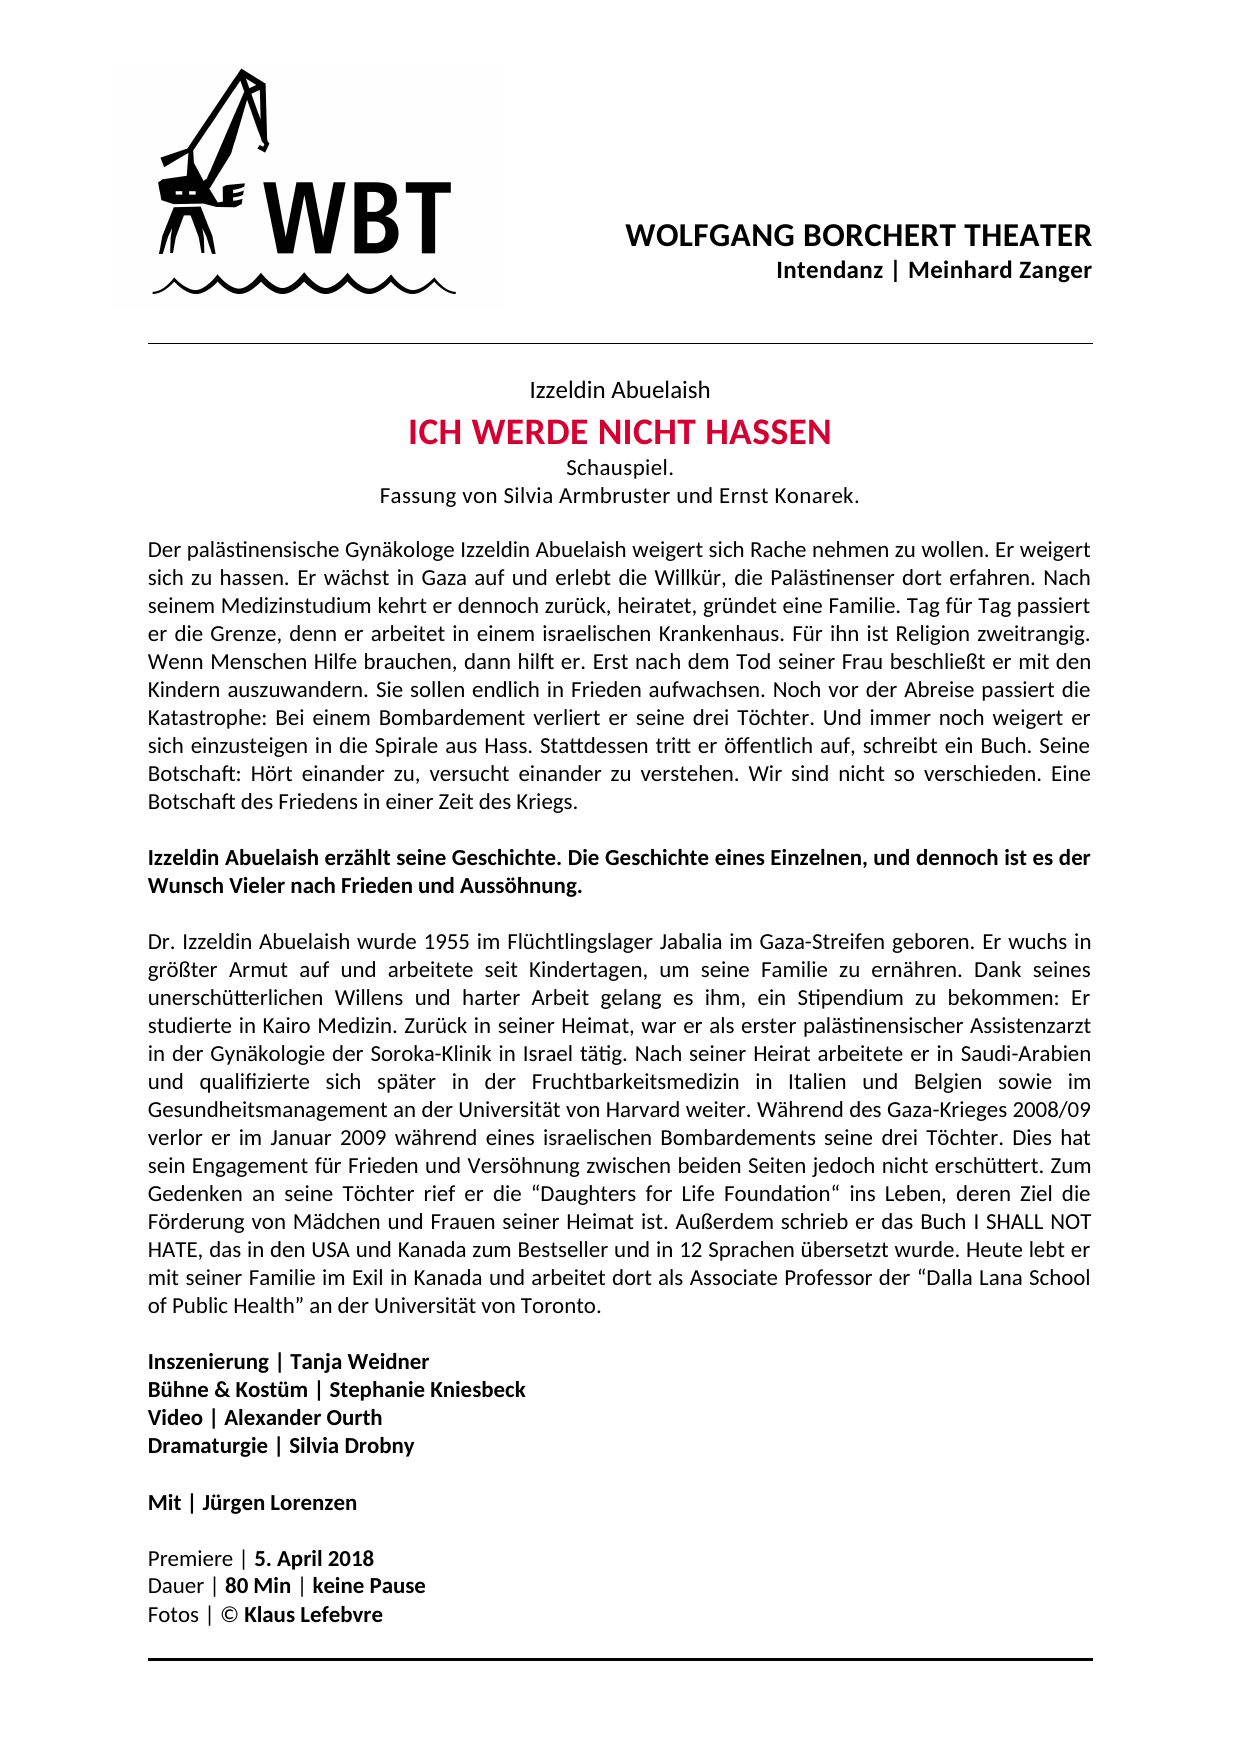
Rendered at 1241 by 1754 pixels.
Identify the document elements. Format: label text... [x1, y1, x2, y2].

text Video | Alexander Ourth [148, 1403, 1093, 1432]
text Premiere | 5. April 2018 [148, 1544, 1093, 1572]
text ICH WERDE NICHT HASSEN [148, 408, 1093, 453]
text Dauer | 80 Min | keine Pause [148, 1572, 1093, 1600]
text Mit | Jürgen Lorenzen [148, 1488, 1093, 1544]
picture [111, 67, 504, 310]
text Izzeldin Abuelaish [148, 374, 1093, 405]
text Intendanz | Meinhard Zanger [504, 254, 1093, 285]
text Schauspiel. [148, 453, 1093, 481]
text Inszenierung | Tanja Weidner [148, 1347, 1093, 1376]
text Izzeldin Abuelaish erzählt seine Geschichte. Die Geschichte eines Einzelnen, und dennoch ist es der Wunsch Vieler nach Frieden und Aussöhnung. [148, 843, 1093, 899]
text Bühne & Kostüm | Stephanie Kniesbeck [148, 1376, 1093, 1403]
text Der palästinensische Gynäkologe Izzeldin Abuelaish weigert sich Rache nehmen zu wollen. Er weigert sich zu hassen. Er wächst in Gaza auf und erlebt die Willkür, die Palästinenser dort erfahren. Nach seinem Medizinstudium kehrt er dennoch zurück, heiratet, gründet eine Familie. Tag für Tag passiert er die Grenze, denn er arbeitet in einem israelischen Krankenhaus. Für ihn ist Religion zweitrangig. Wenn Menschen Hilfe brauchen, dann hilft er. Erst nach dem Tod seiner Frau beschließt er mit den Kindern auszuwandern. Sie sollen endlich in Frieden aufwachsen. Noch vor der Abreise passiert die Katastrophe: Bei einem Bombardement verliert er seine drei Töchter. Und immer noch weigert er sich einzusteigen in die Spirale aus Hass. Stattdessen tritt er öffentlich auf, schreibt ein Buch. Seine Botschaft: Hört einander zu, versucht einander zu verstehen. Wir sind nicht so verschieden. Eine Botschaft des Friedens in einer Zeit des Kriegs. [148, 535, 1093, 815]
text WOLFGANG BORCHERT THEATER [504, 214, 1093, 254]
text Dr. Izzeldin Abuelaish wurde 1955 im Flüchtlingslager Jabalia im Gaza-Streifen geboren. Er wuchs in größter Armut auf und arbeitete seit Kindertagen, um seine Familie zu ernähren. Dank seines unerschütterlichen Willens und harter Arbeit gelang es ihm, ein Stipendium zu bekommen: Er studierte in Kairo Medizin. Zurück in seiner Heimat, war er als erster palästinensischer Assistenzarzt in der Gynäkologie der Soroka-Klinik in Israel tätig. Nach seiner Heirat arbeitete er in Saudi-Arabien und qualifizierte sich später in der Fruchtbarkeitsmedizin in Italien und Belgien sowie im Gesundheitsmanagement an der Universität von Harvard weiter. Während des Gaza-Krieges 2008/09 verlor er im Januar 2009 während eines israelischen Bombardements seine drei Töchter. Dies hat sein Engagement für Frieden und Versöhnung zwischen beiden Seiten jedoch nicht erschüttert. Zum Gedenken an seine Töchter rief er die “Daughters for Life Foundation“ ins Leben, deren Ziel die Förderung von Mädchen und Frauen seiner Heimat ist. Außerdem schrieb er das Buch I SHALL NOT HATE, das in den USA und Kanada zum Bestseller und in 12 Sprachen übersetzt wurde. Heute lebt er mit seiner Familie im Exil in Kanada und arbeitet dort als Associate Professor der “Dalla Lana School of Public Health” an der Universität von Toronto. [148, 927, 1093, 1319]
text Dramaturgie | Silvia Drobny [148, 1432, 1093, 1459]
text Fotos | © Klaus Lefebvre [148, 1600, 1093, 1628]
text Fassung von Silvia Armbruster und Ernst Konarek. [148, 481, 1093, 509]
